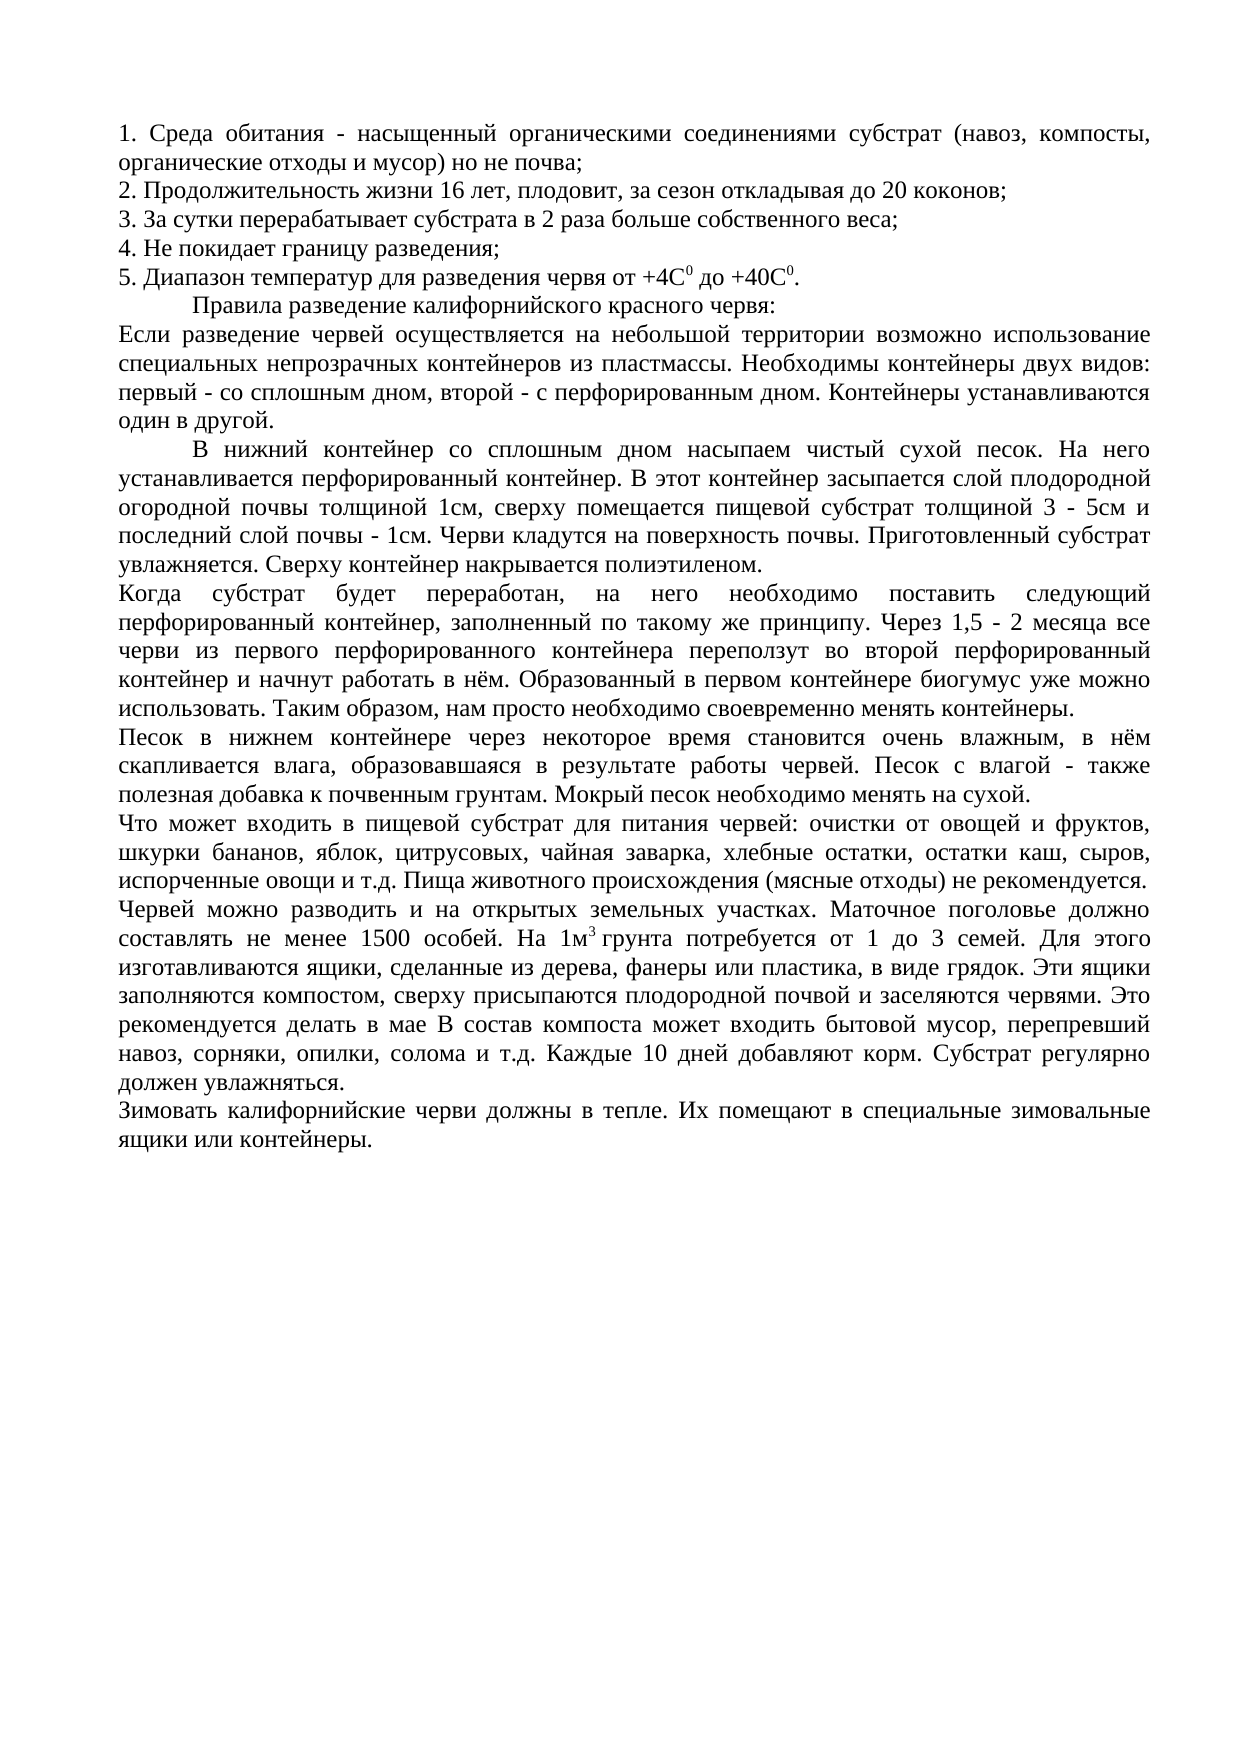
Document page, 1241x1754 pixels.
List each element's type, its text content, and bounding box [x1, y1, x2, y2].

text В нижний контейнер со сплошным дном насыпаем чистый сухой песок. На него устанавливается перфорированный контейнер. В этот контейнер засыпается слой плодородной огородной почвы толщиной 1см, сверху помещается пищевой субстрат толщиной 3 - 5см и последний слой почвы - 1см. Черви кладутся на поверхность почвы. Приготовленный субстрат увлажняется. Сверху контейнер накрывается полиэтиленом. [118, 434, 1152, 578]
text 2. Продолжительность жизни 16 лет, плодовит, за сезон откладывая до 20 коконов; [118, 176, 1152, 204]
text 5. Диапазон температур для разведения червя от +4С0 до +40С0. [118, 262, 1152, 291]
text Когда субстрат будет переработан, на него необходимо поставить следующий перфорированный контейнер, заполненный по такому же принципу. Через 1,5 - 2 месяца все черви из первого перфорированного контейнера переползут во второй перфорированный контейнер и начнут работать в нём. Образованный в первом контейнере биогумус уже можно использовать. Таким образом, нам просто необходимо своевременно менять контейнеры. [118, 578, 1152, 722]
text 4. Не покидает границу разведения; [118, 233, 1152, 262]
text Зимовать калифорнийские черви должны в тепле. Их помещают в специальные зимовальные ящики или контейнеры. [118, 1096, 1152, 1153]
text 1. Среда обитания - насыщенный органическими соединениями субстрат (навоз, компосты, органические отходы и мусор) но не почва; [118, 118, 1152, 176]
text Песок в нижнем контейнере через некоторое время становится очень влажным, в нём скапливается влага, образовавшаяся в результате работы червей. Песок с влагой - также полезная добавка к почвенным грунтам. Мокрый песок необходимо менять на сухой. [118, 722, 1152, 808]
text Что может входить в пищевой субстрат для питания червей: очистки от овощей и фруктов, шкурки бананов, яблок, цитрусовых, чайная заварка, хлебные остатки, остатки каш, сыров, испорченные овощи и т.д. Пища животного происхождения (мясные отходы) не рекомендуется. [118, 808, 1152, 894]
text Если разведение червей осуществляется на небольшой территории возможно использование специальных непрозрачных контейнеров из пластмассы. Необходимы контейнеры двух видов: первый - со сплошным дном, второй - с перфорированным дном. Контейнеры устанавливаются один в другой. [118, 319, 1152, 434]
text Червей можно разводить и на открытых земельных участках. Маточное поголовье должно составлять не менее 1500 особей. На 1м3 грунта потребуется от 1 до 3 семей. Для этого изготавливаются ящики, сделанные из дерева, фанеры или пластика, в виде грядок. Эти ящики заполняются компостом, сверху присыпаются плодородной почвой и заселяются червями. Это рекомендуется делать в мае В состав компоста может входить бытовой мусор, перепревший навоз, сорняки, опилки, солома и т.д. Каждые 10 дней добавляют корм. Субстрат регулярно должен увлажняться. [118, 894, 1152, 1096]
text 3. За сутки перерабатывает субстрата в 2 раза больше собственного веса; [118, 204, 1152, 233]
text Правила разведение калифорнийского красного червя: [118, 291, 1152, 319]
